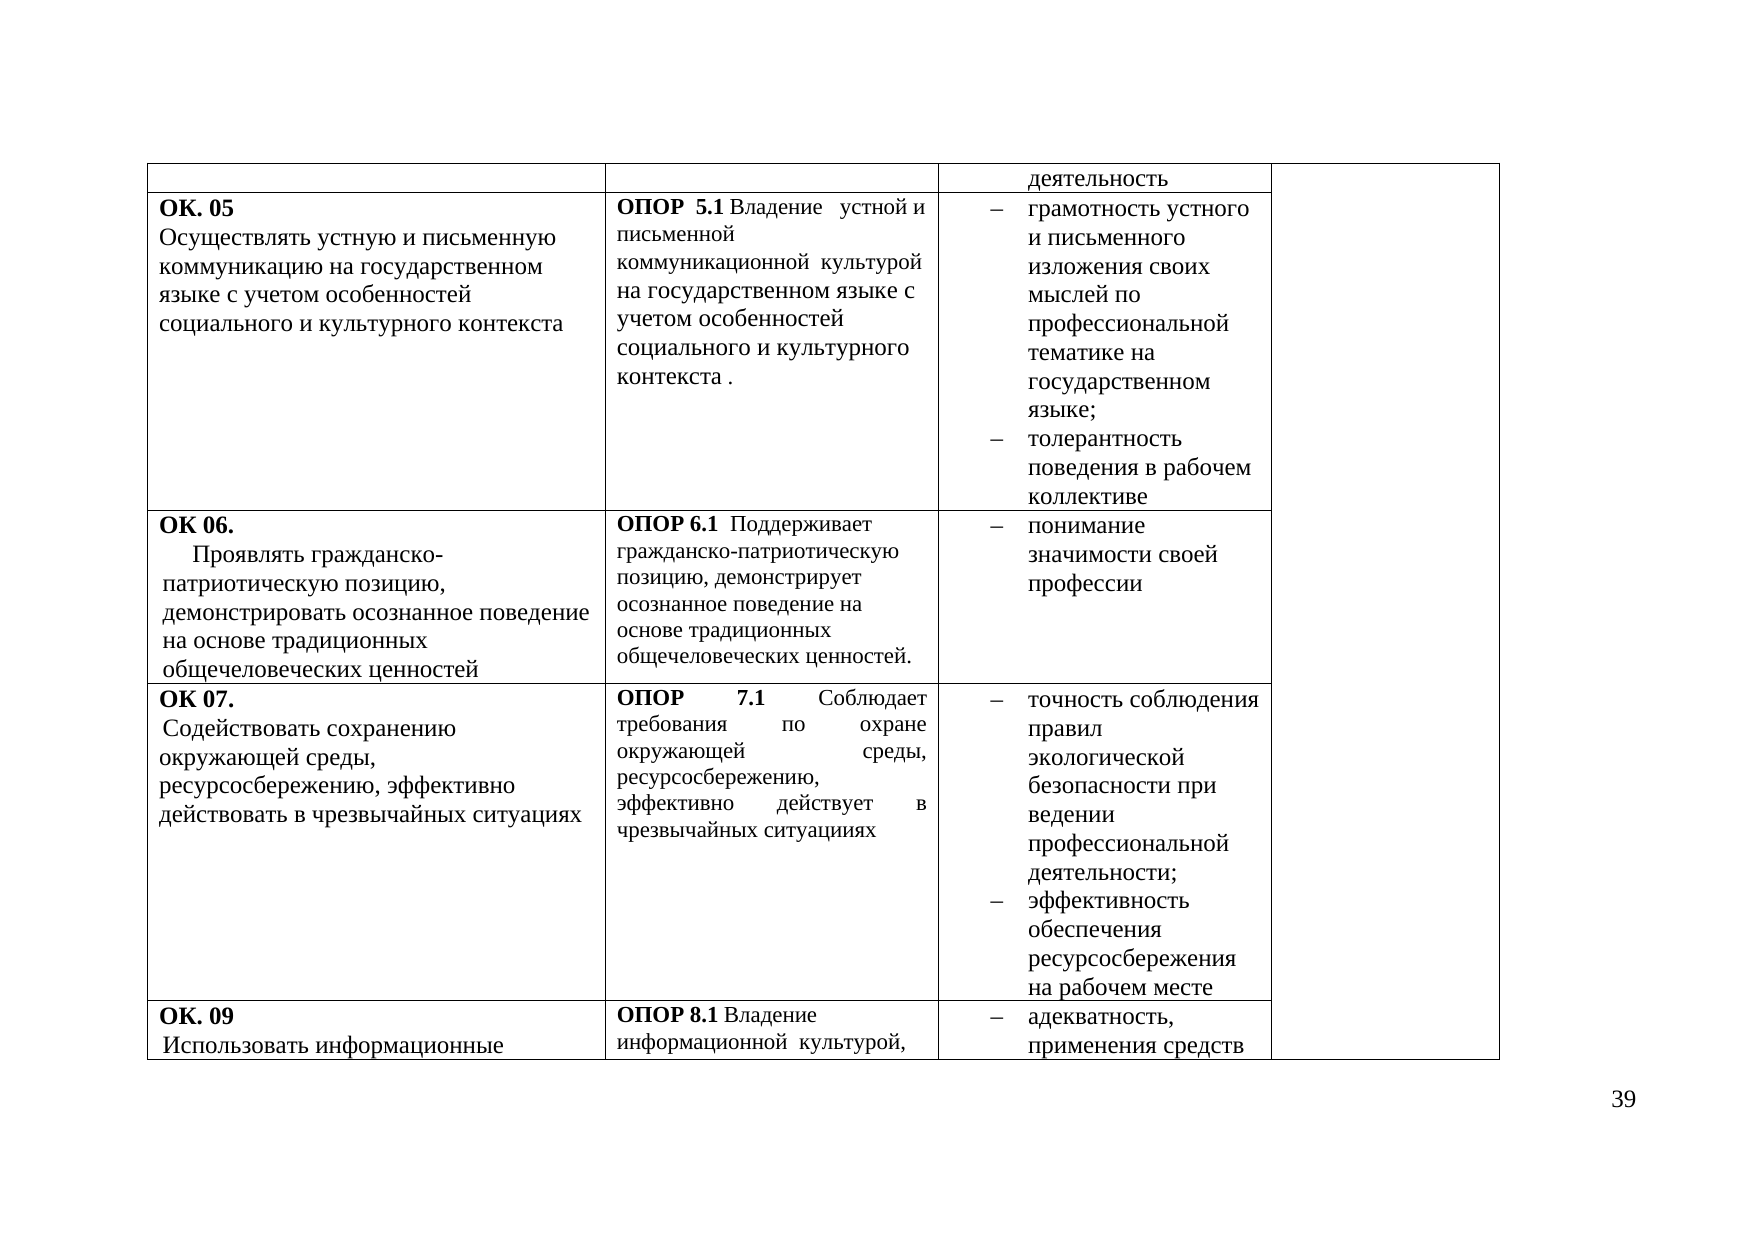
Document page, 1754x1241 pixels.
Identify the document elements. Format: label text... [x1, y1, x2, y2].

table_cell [606, 1001, 938, 1059]
table_cell ОК 07. Содействовать сохранению окружающей среды, ресурсосбережению, эффективно действовать в чрезвычайных ситуациях [148, 684, 605, 1000]
table_cell ОК 06. Проявлять гражданско-патриотическую позицию, демонстрировать осознанное поведение на основе традиционных общечеловеческих ценностей [148, 511, 605, 683]
table_cell понимание значимости своей профессии [939, 511, 1271, 683]
table_cell ОПОР 5.1 Владение устной и письменной коммуникационной культурой на государственном языке с учетом особенностей социального и культурного контекста . [606, 193, 938, 509]
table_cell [939, 164, 1271, 192]
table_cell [939, 1001, 1271, 1059]
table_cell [606, 164, 938, 192]
table_cell точность соблюдения правил экологической безопасности при ведении профессиональной деятельности; эффективность обеспечения ресурсосбережения на рабочем месте [939, 684, 1271, 1000]
table_cell ОПОР 7.1 Соблюдает требования по охране окружающей среды, ресурсосбережению, эффективно действует в чрезвычайных ситуацииях [606, 684, 938, 1000]
table_cell ОК. 05 Осуществлять устную и письменную коммуникацию на государственном языке с учетом особенностей социального и культурного контекста [148, 193, 605, 509]
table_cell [148, 1001, 605, 1059]
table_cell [148, 164, 605, 192]
table_cell грамотность устного и письменного изложения своих мыслей по профессиональной тематике на государственном языке; толерантность поведения в рабочем коллективе [939, 193, 1271, 509]
table_cell ОПОР 6.1 Поддерживает гражданско-патриотическую позицию, демонстрирует осознанное поведение на основе традиционных общечеловеческих ценностей. [606, 511, 938, 683]
